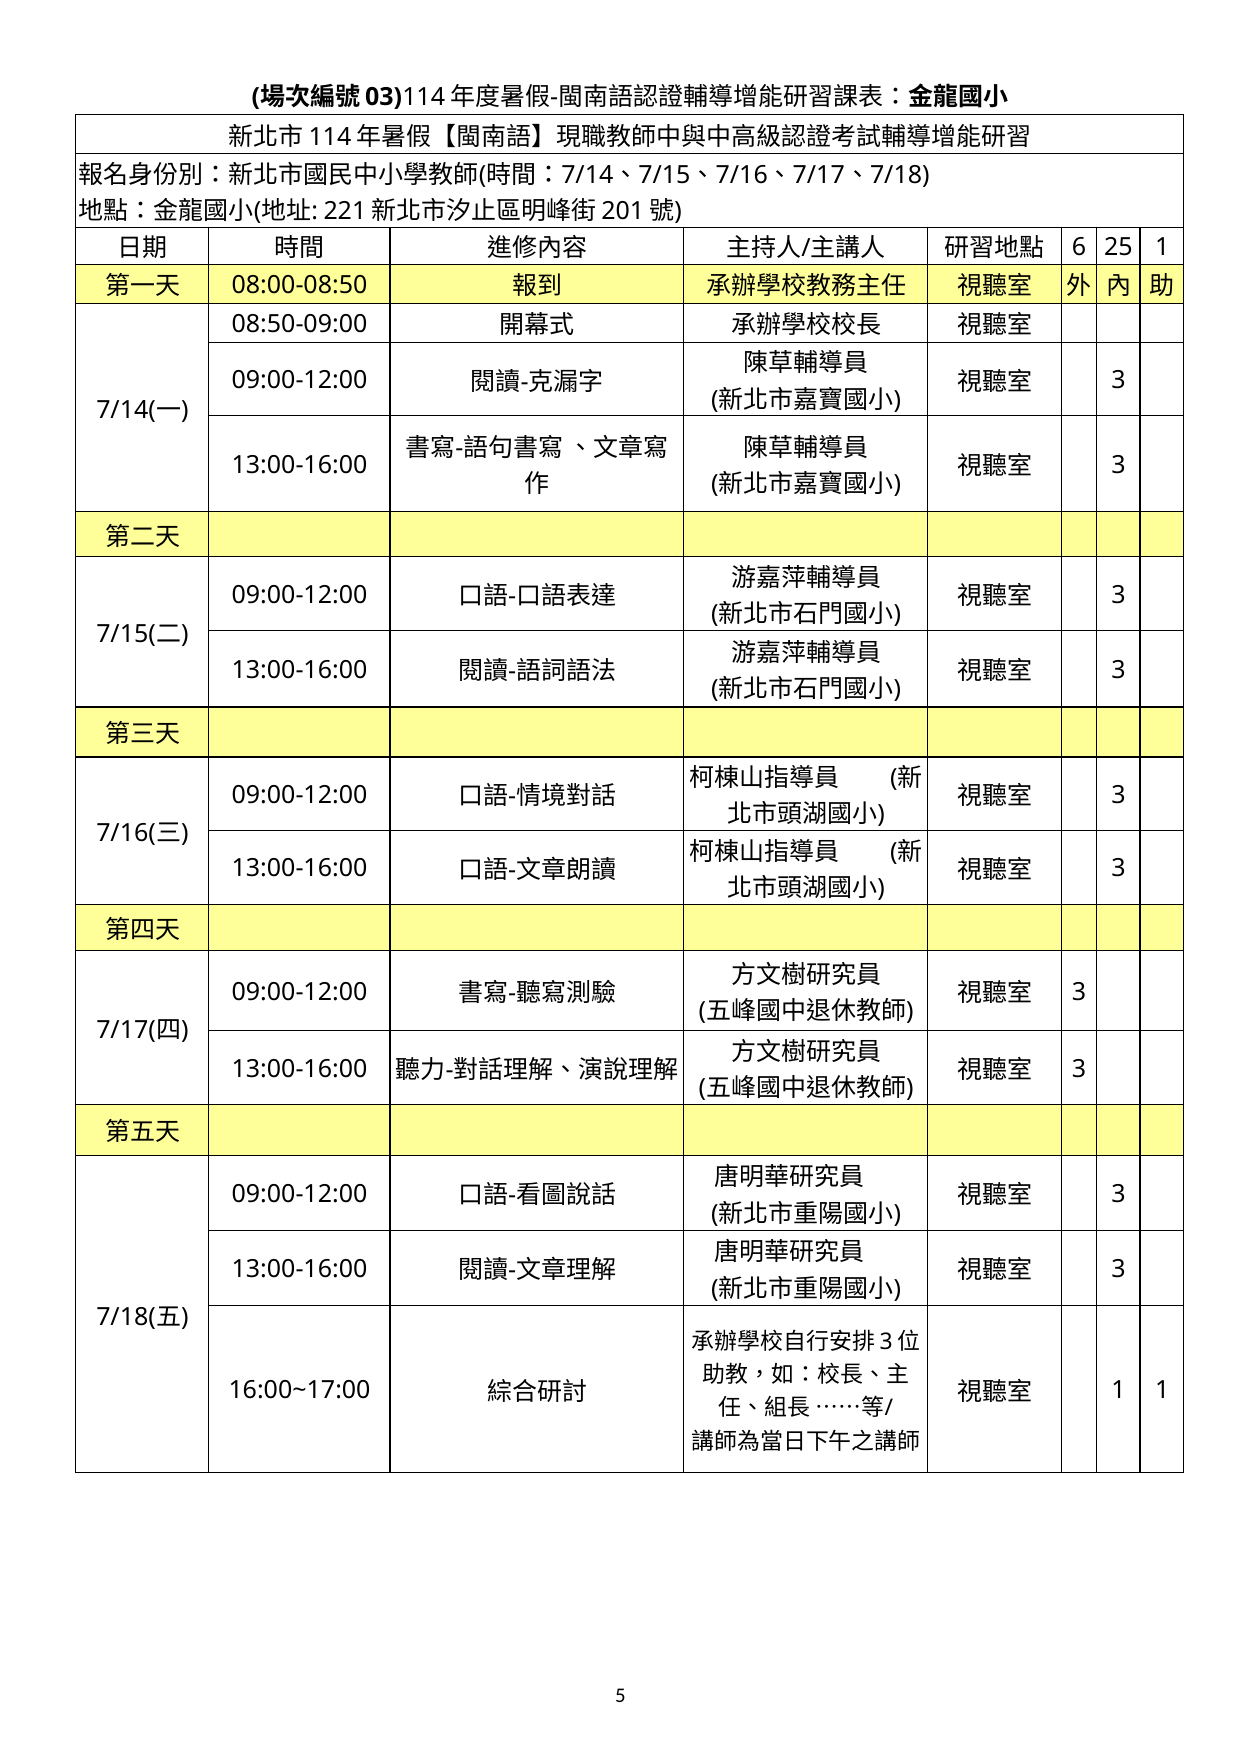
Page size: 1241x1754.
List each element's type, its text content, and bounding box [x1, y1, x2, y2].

table_cell 08:00-08:50 [209, 265, 389, 303]
table_cell [928, 905, 1061, 950]
table_cell 第五天 [76, 1105, 208, 1155]
table_cell [1097, 1105, 1139, 1155]
table_cell [684, 905, 927, 950]
table_cell 13:00-16:00 [209, 831, 389, 903]
table_cell 視聽室 [928, 1306, 1061, 1472]
table_cell [1097, 304, 1139, 342]
table_cell [1062, 1105, 1096, 1155]
table_cell [1141, 951, 1183, 1030]
table_cell [1062, 708, 1096, 756]
table_cell 視聽室 [928, 758, 1061, 830]
table_cell 口語-文章朗讀 [391, 831, 683, 903]
table_cell 視聽室 [928, 1231, 1061, 1305]
table_cell 新北市114年暑假【閩南語】現職教師中與中高級認證考試輔導增能研習 [76, 115, 1183, 153]
table_cell [1141, 905, 1183, 950]
table_cell 書寫-語句書寫 、文章寫作 [391, 416, 683, 511]
table_cell 研習地點 [928, 228, 1061, 264]
table_cell [928, 708, 1061, 756]
table_cell 陳草輔導員 (新北市嘉寶國小) [684, 343, 927, 415]
table_cell [1141, 831, 1183, 903]
table_cell [928, 1105, 1061, 1155]
table_cell 09:00-12:00 [209, 758, 389, 830]
table_cell [1141, 1105, 1183, 1155]
table_cell 口語-情境對話 [391, 758, 683, 830]
table_cell [1141, 1031, 1183, 1103]
table_cell 視聽室 [928, 831, 1061, 903]
table_cell [1062, 758, 1096, 830]
table_cell 視聽室 [928, 631, 1061, 706]
table_cell [1141, 1156, 1183, 1230]
table_cell [1141, 708, 1183, 756]
table_cell 游嘉萍輔導員 (新北市石門國小) [684, 631, 927, 706]
table_cell [928, 512, 1061, 556]
table_cell [391, 708, 683, 756]
table_cell [1062, 512, 1096, 556]
table_cell 3 [1097, 831, 1139, 903]
table_cell [1062, 416, 1096, 511]
table_cell 書寫-聽寫測驗 [391, 951, 683, 1030]
table_cell [684, 1105, 927, 1155]
table_cell [391, 1105, 683, 1155]
table_cell 7/14(一) [76, 304, 208, 511]
table_cell 7/18(五) [76, 1156, 208, 1472]
table_cell 開幕式 [391, 304, 683, 342]
table_cell 1 [1141, 1306, 1183, 1472]
table_cell 唐明華研究員 (新北市重陽國小) [684, 1231, 927, 1305]
table_cell [1141, 343, 1183, 415]
table_cell 3 [1097, 1231, 1139, 1305]
table_cell [1141, 1231, 1183, 1305]
table_cell [209, 708, 389, 756]
table_cell [684, 512, 927, 556]
table_cell 視聽室 [928, 343, 1061, 415]
table_cell [1062, 905, 1096, 950]
table_header (場次編號03)114年度暑假-閩南語認證輔導增能研習課表：金龍國小 [76, 75, 1184, 114]
table_cell 視聽室 [928, 304, 1061, 342]
table_cell [209, 512, 389, 556]
table_cell 日期 [76, 228, 208, 264]
table_cell 1 [1141, 228, 1183, 264]
table_cell 13:00-16:00 [209, 416, 389, 511]
table_cell 報到 [391, 265, 683, 303]
table_cell 3 [1097, 631, 1139, 706]
table_cell 視聽室 [928, 265, 1061, 303]
table_cell 承辦學校校長 [684, 304, 927, 342]
table_cell 13:00-16:00 [209, 1031, 389, 1103]
table_cell 外 [1062, 265, 1096, 303]
table_cell 第二天 [76, 512, 208, 556]
table_cell 唐明華研究員 (新北市重陽國小) [684, 1156, 927, 1230]
table_cell 3 [1097, 343, 1139, 415]
table_cell 09:00-12:00 [209, 951, 389, 1030]
table_cell [1141, 758, 1183, 830]
table_cell [1097, 1031, 1139, 1103]
table_cell 視聽室 [928, 1156, 1061, 1230]
table_cell 口語-看圖說話 [391, 1156, 683, 1230]
table_cell [1141, 304, 1183, 342]
table_cell 7/16(三) [76, 758, 208, 903]
table_cell 助 [1141, 265, 1183, 303]
table_cell 7/15(二) [76, 557, 208, 706]
table_cell 09:00-12:00 [209, 557, 389, 630]
table_cell 13:00-16:00 [209, 1231, 389, 1305]
table_cell 視聽室 [928, 951, 1061, 1030]
table_cell [1062, 557, 1096, 630]
table_cell [1141, 512, 1183, 556]
table_cell 閱讀-克漏字 [391, 343, 683, 415]
table_cell 陳草輔導員 (新北市嘉寶國小) [684, 416, 927, 511]
table_cell 內 [1097, 265, 1139, 303]
table_cell 報名身份別：新北市國民中小學教師(時間：7/14、7/15、7/16、7/17、7/18) 地點：金龍國小(地址: 221新北市汐止區明峰街201號) [76, 154, 1183, 227]
table_cell 1 [1097, 1306, 1139, 1472]
table_cell 16:00~17:00 [209, 1306, 389, 1472]
table_cell [1062, 304, 1096, 342]
table_cell 閱讀-語詞語法 [391, 631, 683, 706]
table_cell 主持人/主講人 [684, 228, 927, 264]
table_cell 視聽室 [928, 557, 1061, 630]
table_cell 視聽室 [928, 1031, 1061, 1103]
table_cell [684, 708, 927, 756]
table_cell [1097, 905, 1139, 950]
table_cell 7/17(四) [76, 951, 208, 1103]
table_cell 方文樹研究員 (五峰國中退休教師) [684, 1031, 927, 1103]
table_cell 視聽室 [928, 416, 1061, 511]
table_cell 3 [1062, 1031, 1096, 1103]
table_cell 3 [1097, 1156, 1139, 1230]
table_cell [1062, 1306, 1096, 1472]
table_cell 08:50-09:00 [209, 304, 389, 342]
table_cell 柯棟山指導員 (新北市頭湖國小) [684, 758, 927, 830]
table_cell 進修內容 [391, 228, 683, 264]
table_cell [1062, 1156, 1096, 1230]
table_cell [209, 1105, 389, 1155]
table_cell 09:00-12:00 [209, 343, 389, 415]
table_cell 25 [1097, 228, 1139, 264]
table_cell [1141, 631, 1183, 706]
table_cell 游嘉萍輔導員 (新北市石門國小) [684, 557, 927, 630]
table_cell [1062, 1231, 1096, 1305]
table_cell 3 [1097, 758, 1139, 830]
table_cell [1141, 557, 1183, 630]
table_cell [1062, 631, 1096, 706]
table_cell 承辦學校自行安排3位助教，如：校長、主任、組長 ……等/ 講師為當日下午之講師 [684, 1306, 927, 1472]
table_cell 閱讀-文章理解 [391, 1231, 683, 1305]
table_cell [391, 512, 683, 556]
table_cell 09:00-12:00 [209, 1156, 389, 1230]
table_cell [1097, 951, 1139, 1030]
table_cell [209, 905, 389, 950]
table_cell 第一天 [76, 265, 208, 303]
table_cell 第三天 [76, 708, 208, 756]
table_cell [1097, 708, 1139, 756]
table_cell 承辦學校教務主任 [684, 265, 927, 303]
table_cell [1141, 416, 1183, 511]
table_cell 第四天 [76, 905, 208, 950]
table_cell 口語-口語表達 [391, 557, 683, 630]
table_cell [391, 905, 683, 950]
table_cell 3 [1097, 416, 1139, 511]
table_cell [1062, 831, 1096, 903]
table_cell 柯棟山指導員 (新北市頭湖國小) [684, 831, 927, 903]
table_cell 3 [1062, 951, 1096, 1030]
table_cell 13:00-16:00 [209, 631, 389, 706]
table_cell [1097, 512, 1139, 556]
table_cell 3 [1097, 557, 1139, 630]
table_cell [1062, 343, 1096, 415]
table_cell 綜合研討 [391, 1306, 683, 1472]
table_cell 方文樹研究員 (五峰國中退休教師) [684, 951, 927, 1030]
table_cell 6 [1062, 228, 1096, 264]
table_cell 時間 [209, 228, 389, 264]
table_cell 聽力-對話理解、演說理解 [391, 1031, 683, 1103]
